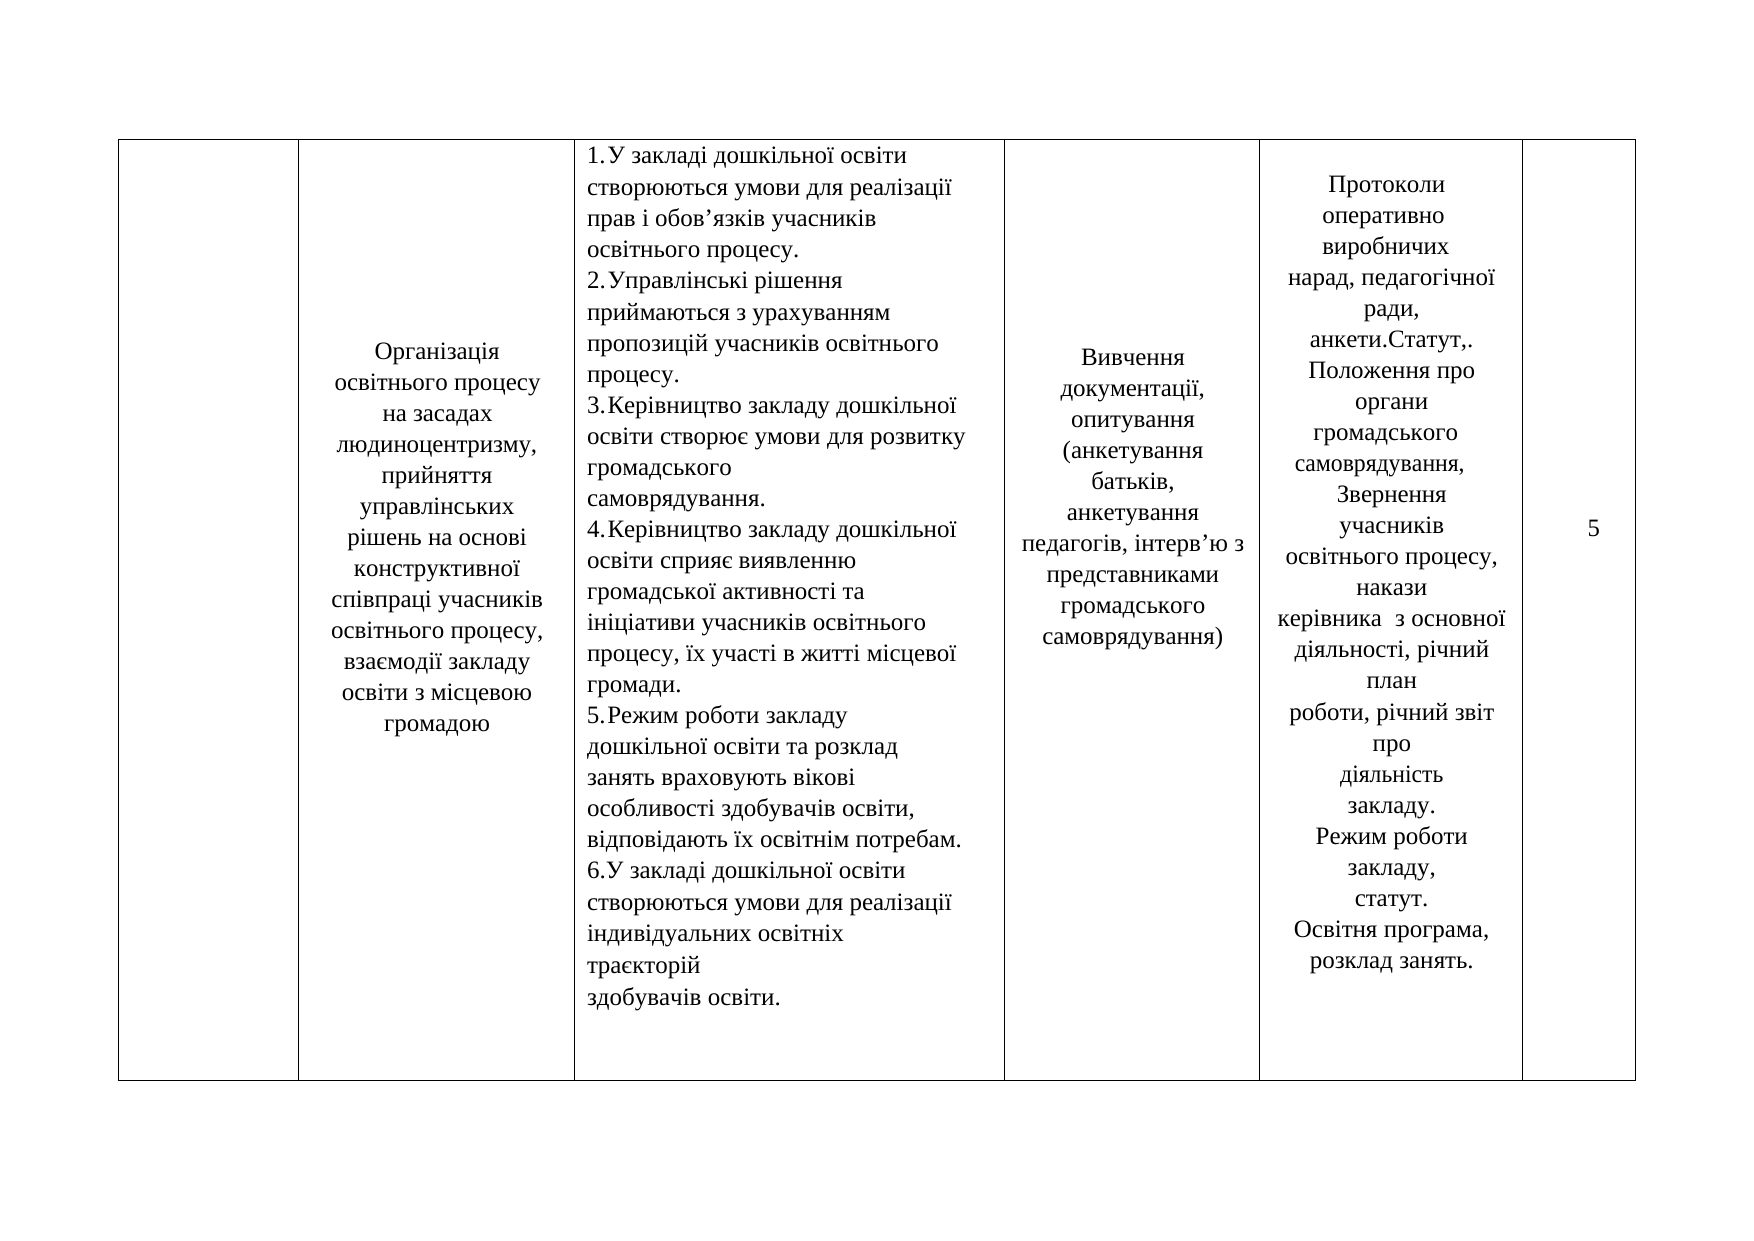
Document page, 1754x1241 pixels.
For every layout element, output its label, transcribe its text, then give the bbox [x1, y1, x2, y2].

table_header Протоколи оперативно виробничих нарад, педагогічної ради, анкети.Статут,. Положення про органи громадського самоврядування, Звернення учасників освітнього процесу, накази керівника з основної діяльності, річний план роботи, річний звіт про діяльність закладу. Режим роботи закладу, статут. Освітня програма, розклад занять. [1260, 140, 1522, 1080]
table_header Вивчення документації, опитування (анкетування батьків, анкетування педагогів, інтерв’ю з представниками громадського самоврядування) [1005, 140, 1259, 1080]
table_header Організація освітнього процесу на засадах людиноцентризму, прийняття управлінських рішень на основі конструктивної співпраці учасників освітнього процесу, взаємодії закладу освіти з місцевою громадою [299, 140, 574, 1080]
table_header У закладі дошкільної освіти створюються умови для реалізації прав і обов’язків учасників освітнього процесу. Управлінські рішення приймаються з урахуванням пропозицій учасників освітнього процесу. Керівництво закладу дошкільної освіти створює умови для розвитку громадського самоврядування. Керівництво закладу дошкільної освіти сприяє виявленню громадської активності та ініціативи учасників освітнього процесу, їх участі в житті місцевої громади. Режим роботи закладу дошкільної освіти та розклад занять враховують вікові особливості здобувачів освіти, відповідають їх освітнім потребам. 6.У закладі дошкільної освіти створюються умови для реалізації індивідуальних освітніх траєкторій здобувачів освіти. [575, 140, 1004, 1080]
table_header [119, 140, 298, 1080]
table_header 5 [1523, 140, 1635, 1080]
